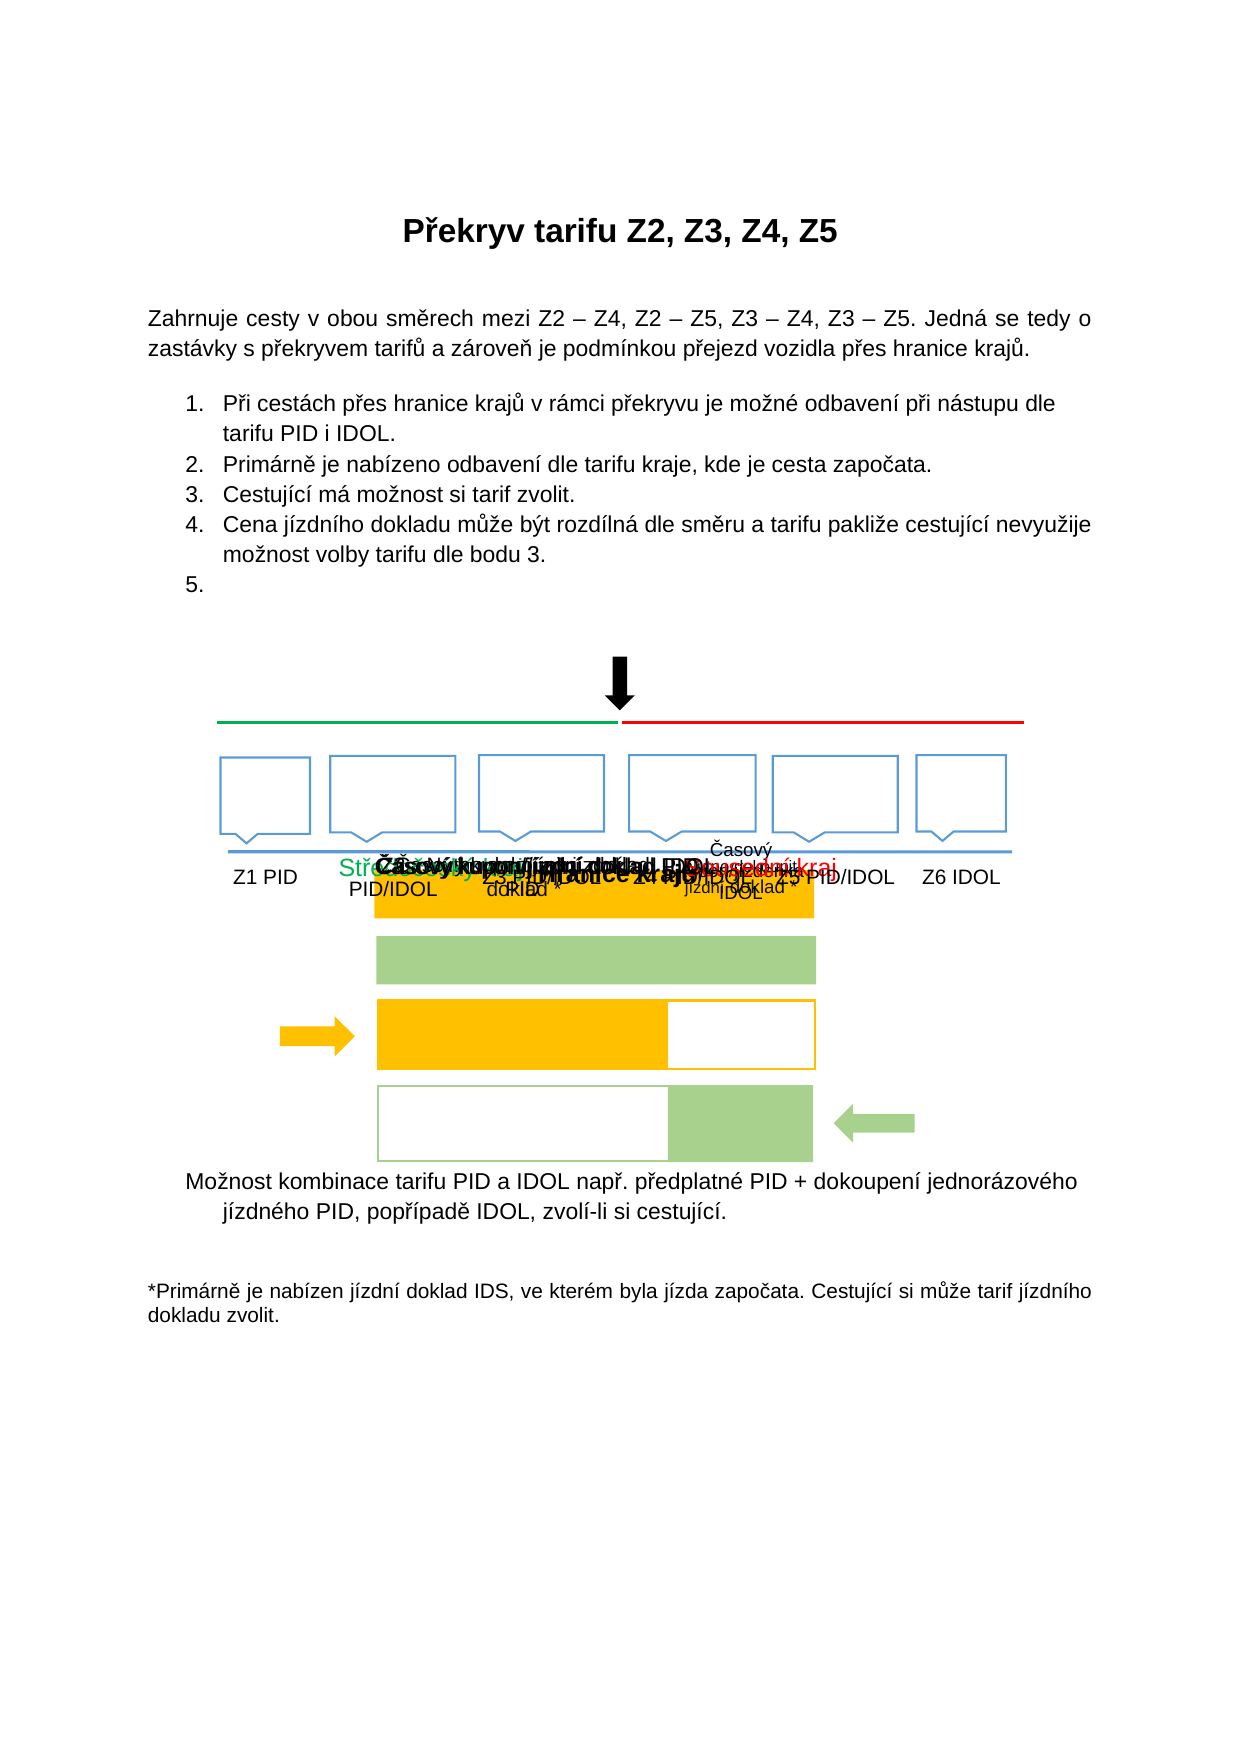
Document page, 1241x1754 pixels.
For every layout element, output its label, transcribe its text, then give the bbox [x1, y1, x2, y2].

text *Primárně je nabízen jízdní doklad IDS, ve kterém byla jízda započata. Cestující si může tarif jízdního dokladu zvolit. [148, 1279, 1093, 1327]
text Zahrnuje cesty v obou směrech mezi Z2 – Z4, Z2 – Z5, Z3 – Z4, Z3 – Z5. Jedná se tedy o zastávky s překryvem tarifů a zároveň je podmínkou přejezd vozidla přes hranice krajů. [148, 305, 1093, 361]
list Primárně je nabízeno odbavení dle tarifu kraje, kde je cesta započata. [185, 451, 1093, 477]
list Cestující má možnost si tarif zvolit. [185, 481, 1093, 507]
list Možnost kombinace tarifu PID a IDOL např. předplatné PID + dokoupení jednorázového jízdného PID, popřípadě IDOL, zvolí-li si cestující. [185, 571, 1093, 1224]
list Při cestách přes hranice krajů v rámci překryvu je možné odbavení při nástupu dle tarifu PID i IDOL. [185, 390, 1093, 447]
subtitle Překryv tarifu Z2, Z3, Z4, Z5 [148, 211, 1093, 249]
list Cena jízdního dokladu může být rozdílná dle směru a tarifu pakliže cestující nevyužije možnost volby tarifu dle bodu 3. [185, 511, 1093, 567]
